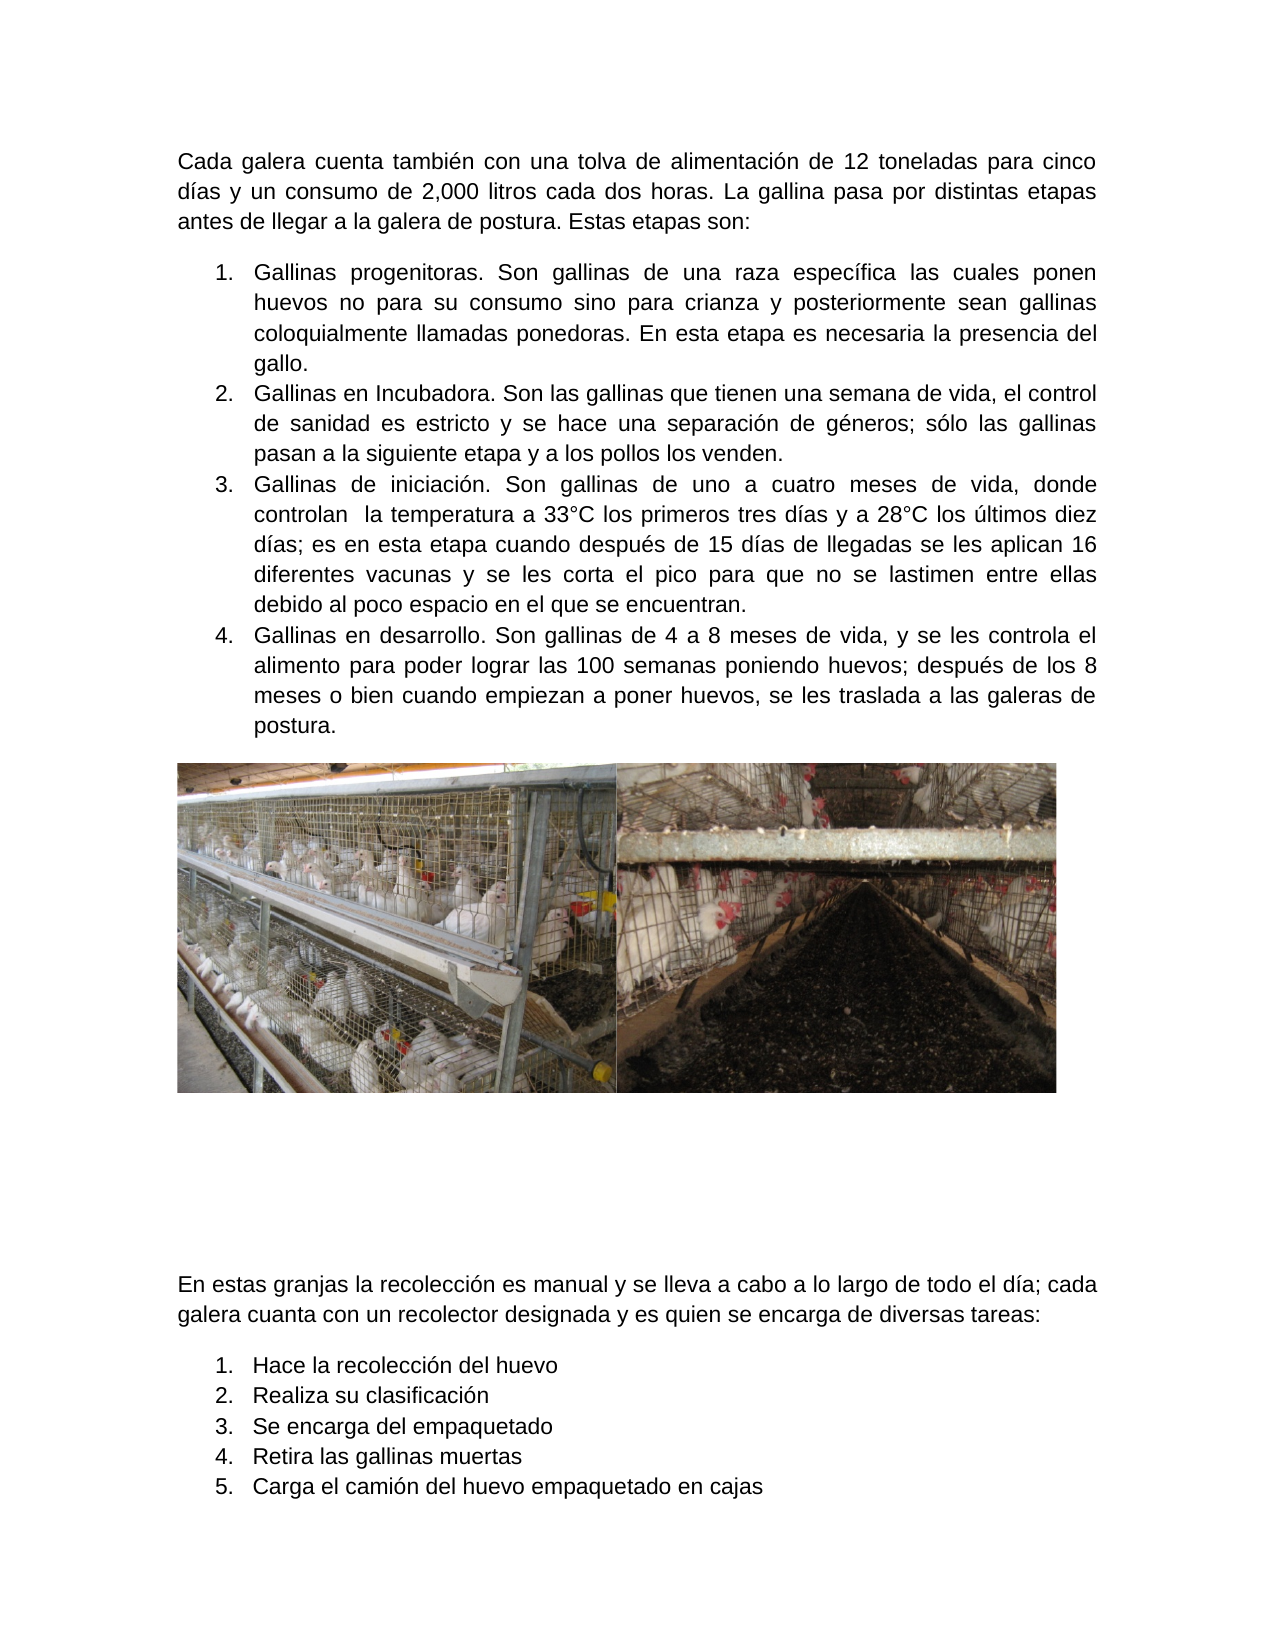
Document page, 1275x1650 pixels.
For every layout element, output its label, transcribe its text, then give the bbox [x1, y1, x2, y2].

text Cada galera cuenta también con una tolva de alimentación de 12 toneladas para cinco días y un consumo de 2,000 litros cada dos horas. La gallina pasa por distintas etapas antes de llegar a la galera de postura. Estas etapas son: [177, 148, 1098, 234]
list Gallinas en Incubadora. Son las gallinas que tienen una semana de vida, el control de sanidad es estricto y se hace una separación de géneros; sólo las gallinas pasan a la siguiente etapa y a los pollos los venden. [215, 380, 1098, 467]
list Carga el camión del huevo empaquetado en cajas [215, 1473, 1098, 1499]
list Retira las gallinas muertas [215, 1443, 1098, 1469]
list Realiza su clasificación [215, 1382, 1098, 1409]
text En estas granjas la recolección es manual y se lleva a cabo a lo largo de todo el día; cada galera cuanta con un recolector designada y es quien se encarga de diversas tareas: [177, 1271, 1098, 1328]
list Gallinas de iniciación. Son gallinas de uno a cuatro meses de vida, donde controlan la temperatura a 33°C los primeros tres días y a 28°C los últimos diez días; es en esta etapa cuando después de 15 días de llegadas se les aplican 16 diferentes vacunas y se les corta el pico para que no se lastimen entre ellas debido al poco espacio en el que se encuentran. [215, 471, 1098, 618]
list Gallinas en desarrollo. Son gallinas de 4 a 8 meses de vida, y se les controla el alimento para poder lograr las 100 semanas poniendo huevos; después de los 8 meses o bien cuando empiezan a poner huevos, se les traslada a las galeras de postura. [215, 622, 1098, 738]
picture [177, 763, 1057, 1093]
list Hace la recolección del huevo [215, 1352, 1098, 1379]
list Se encarga del empaquetado [215, 1413, 1098, 1439]
list Gallinas progenitoras. Son gallinas de una raza específica las cuales ponen huevos no para su consumo sino para crianza y posteriormente sean gallinas coloquialmente llamadas ponedoras. En esta etapa es necesaria la presencia del gallo. [215, 259, 1098, 376]
